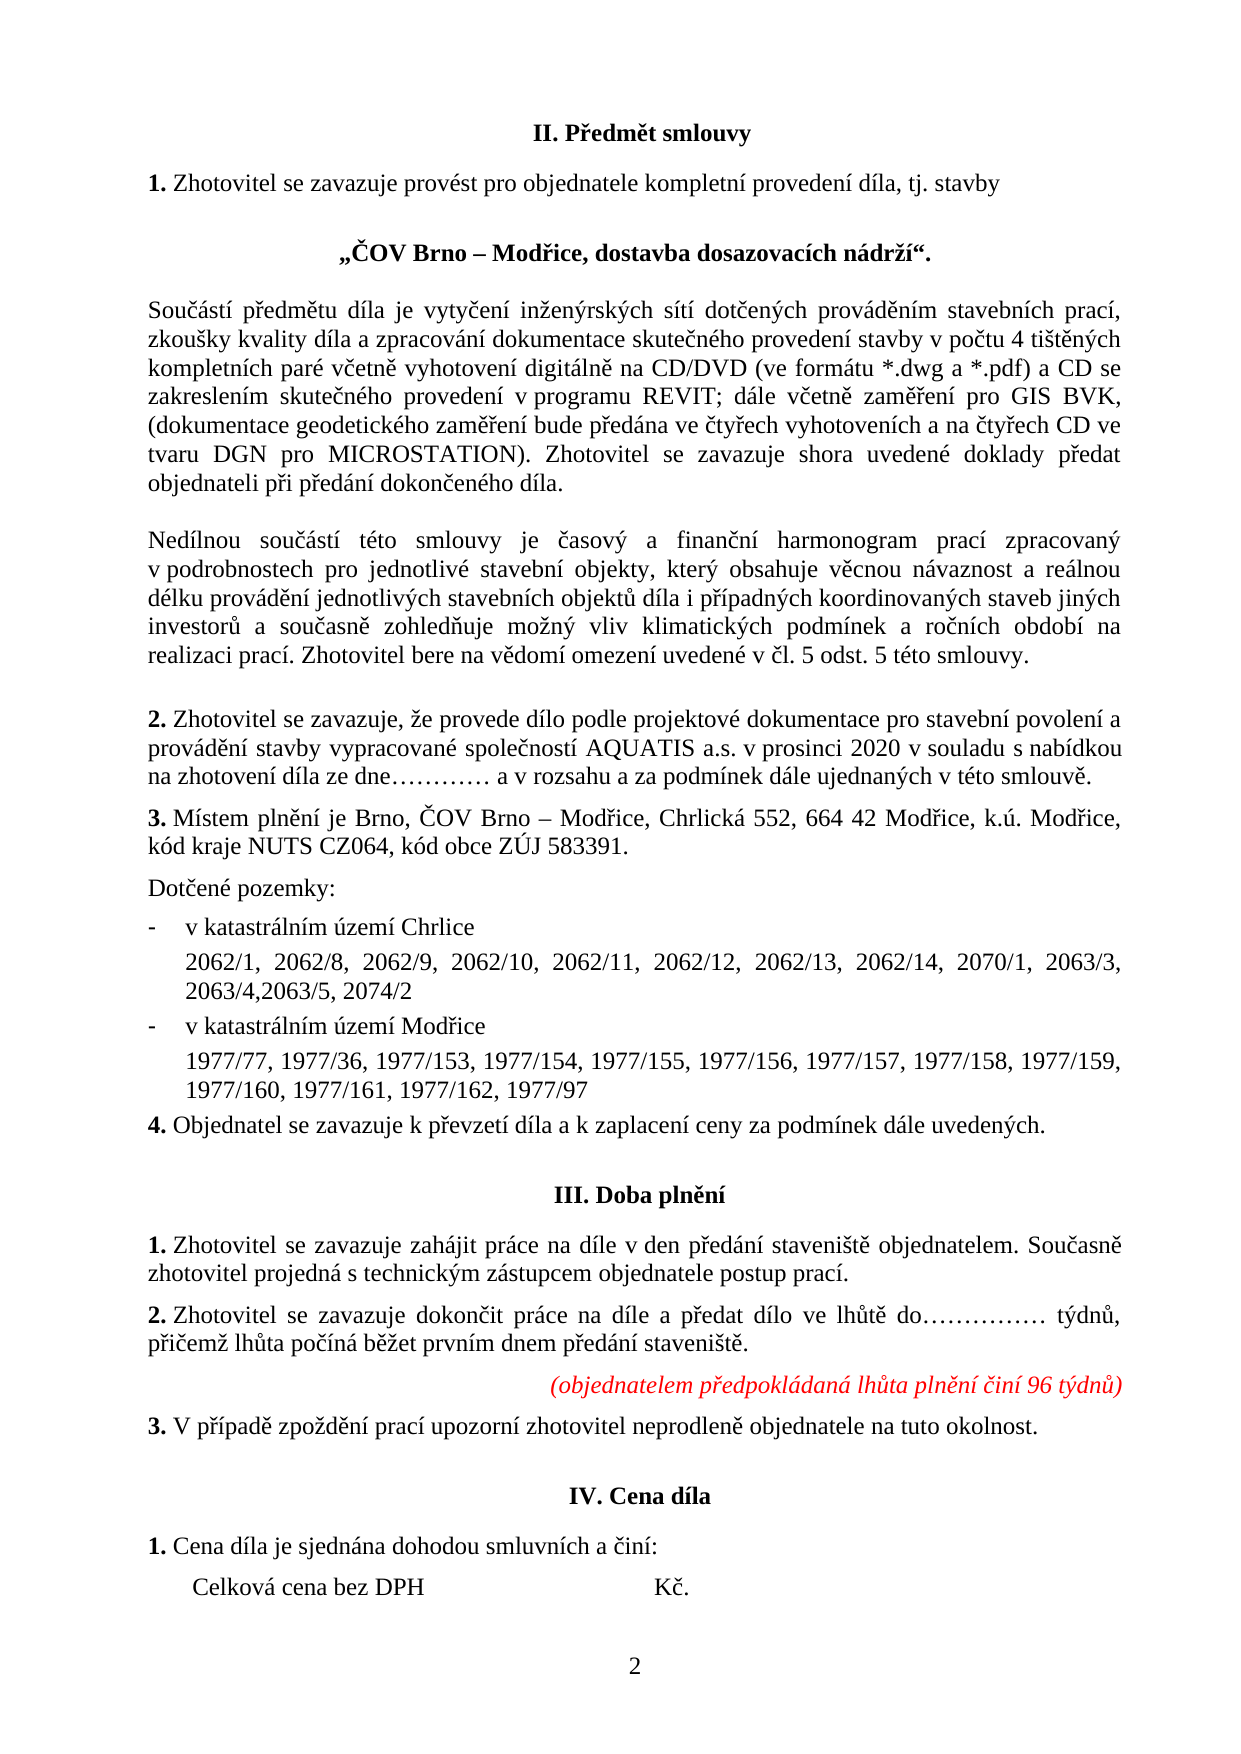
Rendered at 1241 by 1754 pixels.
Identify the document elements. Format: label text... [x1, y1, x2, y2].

text Nedílnou součástí této smlouvy je časový a finanční harmonogram prací zpracovaný v podrobnostech pro jednotlivé stavební objekty, který obsahuje věcnou návaznost a reálnou délku provádění jednotlivých stavebních objektů díla i případných koordinovaných staveb jiných investorů a současně zohledňuje možný vliv klimatických podmínek a ročních období na realizaci prací. Zhotovitel bere na vědomí omezení uvedené v čl. 5 odst. 5 této smlouvy. [148, 525, 1122, 669]
subtitle Objednatel se zavazuje k převzetí díla a k zaplacení ceny za podmínek dále uvedených. [148, 1110, 1122, 1138]
text Dotčené pozemky: [148, 873, 1122, 901]
subtitle Předmět smlouvy [178, 118, 1122, 147]
subtitle (objednatelem předpokládaná lhůta plnění činí 96 týdnů) [148, 1370, 1122, 1398]
subtitle Místem plnění je Brno, ČOV Brno – Modřice, Chrlická 552, 664 42 Modřice, k.ú. Modřice, kód kraje NUTS CZ064, kód obce ZÚJ 583391. [148, 803, 1122, 860]
subtitle Zhotovitel se zavazuje dokončit práce na díle a předat dílo ve lhůtě do…………… týdnů, přičemž lhůta počíná běžet prvním dnem předání staveniště. [148, 1300, 1122, 1357]
text 1977/77, 1977/36, 1977/153, 1977/154, 1977/155, 1977/156, 1977/157, 1977/158, 1977/159, 1977/160, 1977/161, 1977/162, 1977/97 [185, 1046, 1122, 1103]
subtitle Zhotovitel se zavazuje zahájit práce na díle v den předání staveniště objednatelem. Současně zhotovitel projedná s technickým zástupcem objednatele postup prací. [148, 1230, 1122, 1287]
subtitle Zhotovitel se zavazuje, že provede dílo podle projektové dokumentace pro stavební povolení a provádění stavby vypracované společností AQUATIS a.s. v prosinci 2020 v souladu s nabídkou na zhotovení díla ze dne………… a v rozsahu a za podmínek dále ujednaných v této smlouvě. [148, 704, 1122, 790]
subtitle V případě zpoždění prací upozorní zhotovitel neprodleně objednatele na tuto okolnost. [148, 1411, 1122, 1440]
text 2062/1, 2062/8, 2062/9, 2062/10, 2062/11, 2062/12, 2062/13, 2062/14, 2070/1, 2063/3, 2063/4,2063/5, 2074/2 [185, 947, 1122, 1004]
subtitle Zhotovitel se zavazuje provést pro objednatele kompletní provedení díla, tj. stavby [148, 168, 1122, 196]
list v katastrálním území Modřice [148, 1011, 1122, 1040]
subtitle Doba plnění [178, 1180, 1122, 1209]
subtitle Cena díla [178, 1481, 1122, 1510]
text „ČOV Brno – Modřice, dostavba dosazovacích nádrží“. [148, 238, 1122, 266]
text Součástí předmětu díla je vytyčení inženýrských sítí dotčených prováděním stavebních prací, zkoušky kvality díla a zpracování dokumentace skutečného provedení stavby v počtu 4 tištěných kompletních paré včetně vyhotovení digitálně na CD/DVD (ve formátu *.dwg a *.pdf) a CD se zakreslením skutečného provedení v programu REVIT; dále včetně zaměření pro GIS BVK, (dokumentace geodetického zaměření bude předána ve čtyřech vyhotoveních a na čtyřech CD ve tvaru DGN pro MICROSTATION). Zhotovitel se zavazuje shora uvedené doklady předat objednateli při předání dokončeného díla. [148, 295, 1122, 496]
text Celková cena bez DPH Kč. [192, 1572, 1122, 1601]
list v katastrálním území Chrlice [148, 912, 1122, 941]
subtitle Cena díla je sjednána dohodou smluvních a činí: [148, 1531, 1122, 1560]
